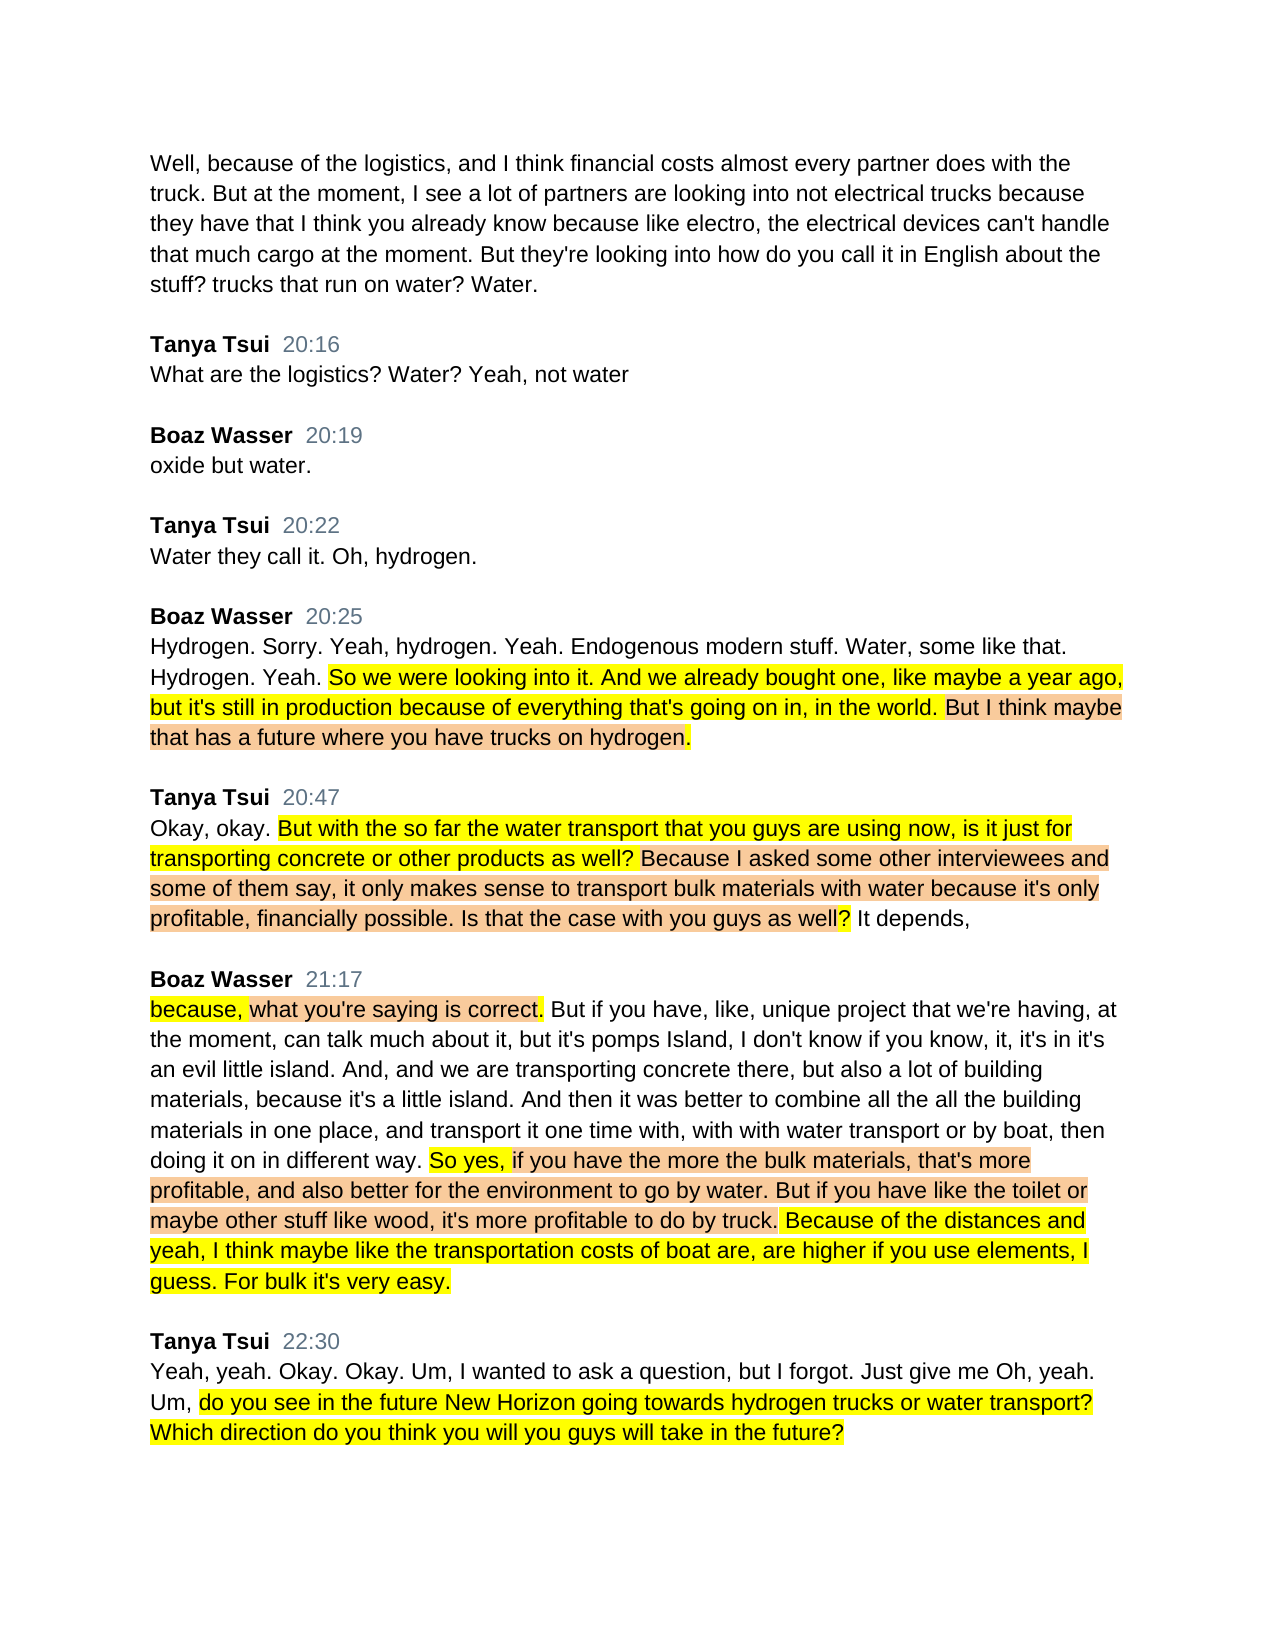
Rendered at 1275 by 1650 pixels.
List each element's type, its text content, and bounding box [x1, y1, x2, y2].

text Tanya Tsui 20:47 [150, 784, 1125, 811]
text Yeah, yeah. Okay. Okay. Um, I wanted to ask a question, but I forgot. Just give me Oh, yeah. Um, do you see in the future New Horizon going towards hydrogen trucks or water transport? Which direction do you think you will you guys will take in the future? [150, 1358, 1125, 1445]
text Hydrogen. Sorry. Yeah, hydrogen. Yeah. Endogenous modern stuff. Water, some like that. Hydrogen. Yeah. So we were looking into it. And we already bought one, like maybe a year ago, but it's still in production because of everything that's going on in, in the world. But I think maybe that has a future where you have trucks on hydrogen. [150, 633, 1125, 750]
text What are the logistics? Water? Yeah, not water [150, 361, 1125, 388]
text Tanya Tsui 22:30 [150, 1328, 1125, 1354]
text Well, because of the logistics, and I think financial costs almost every partner does with the truck. But at the moment, I see a lot of partners are looking into not electrical trucks because they have that I think you already know because like electro, the electrical devices can't handle that much cargo at the moment. But they're looking into how do you call it in English about the stuff? trucks that run on water? Water. [150, 150, 1125, 297]
text Water they call it. Oh, hydrogen. [150, 543, 1125, 569]
text Okay, okay. But with the so far the water transport that you guys are using now, is it just for transporting concrete or other products as well? Because I asked some other interviewees and some of them say, it only makes sense to transport bulk materials with water because it's only profitable, financially possible. Is that the case with you guys as well? It depends, [150, 814, 1125, 932]
text because, what you're saying is correct. But if you have, like, unique project that we're having, at the moment, can talk much about it, but it's pomps Island, I don't know if you know, it, it's in it's an evil little island. And, and we are transporting concrete there, but also a lot of building materials, because it's a little island. And then it was better to combine all the all the building materials in one place, and transport it one time with, with with water transport or by boat, then doing it on in different way. So yes, if you have the more the bulk materials, that's more profitable, and also better for the environment to go by water. But if you have like the toilet or maybe other stuff like wood, it's more profitable to do by truck. Because of the distances and yeah, I think maybe like the transportation costs of boat are, are higher if you use elements, I guess. For bulk it's very easy. [150, 996, 1125, 1294]
text Boaz Wasser 21:17 [150, 966, 1125, 992]
text Boaz Wasser 20:19 [150, 422, 1125, 448]
text Boaz Wasser 20:25 [150, 603, 1125, 629]
text Tanya Tsui 20:22 [150, 512, 1125, 539]
text Tanya Tsui 20:16 [150, 331, 1125, 358]
text oxide but water. [150, 452, 1125, 478]
